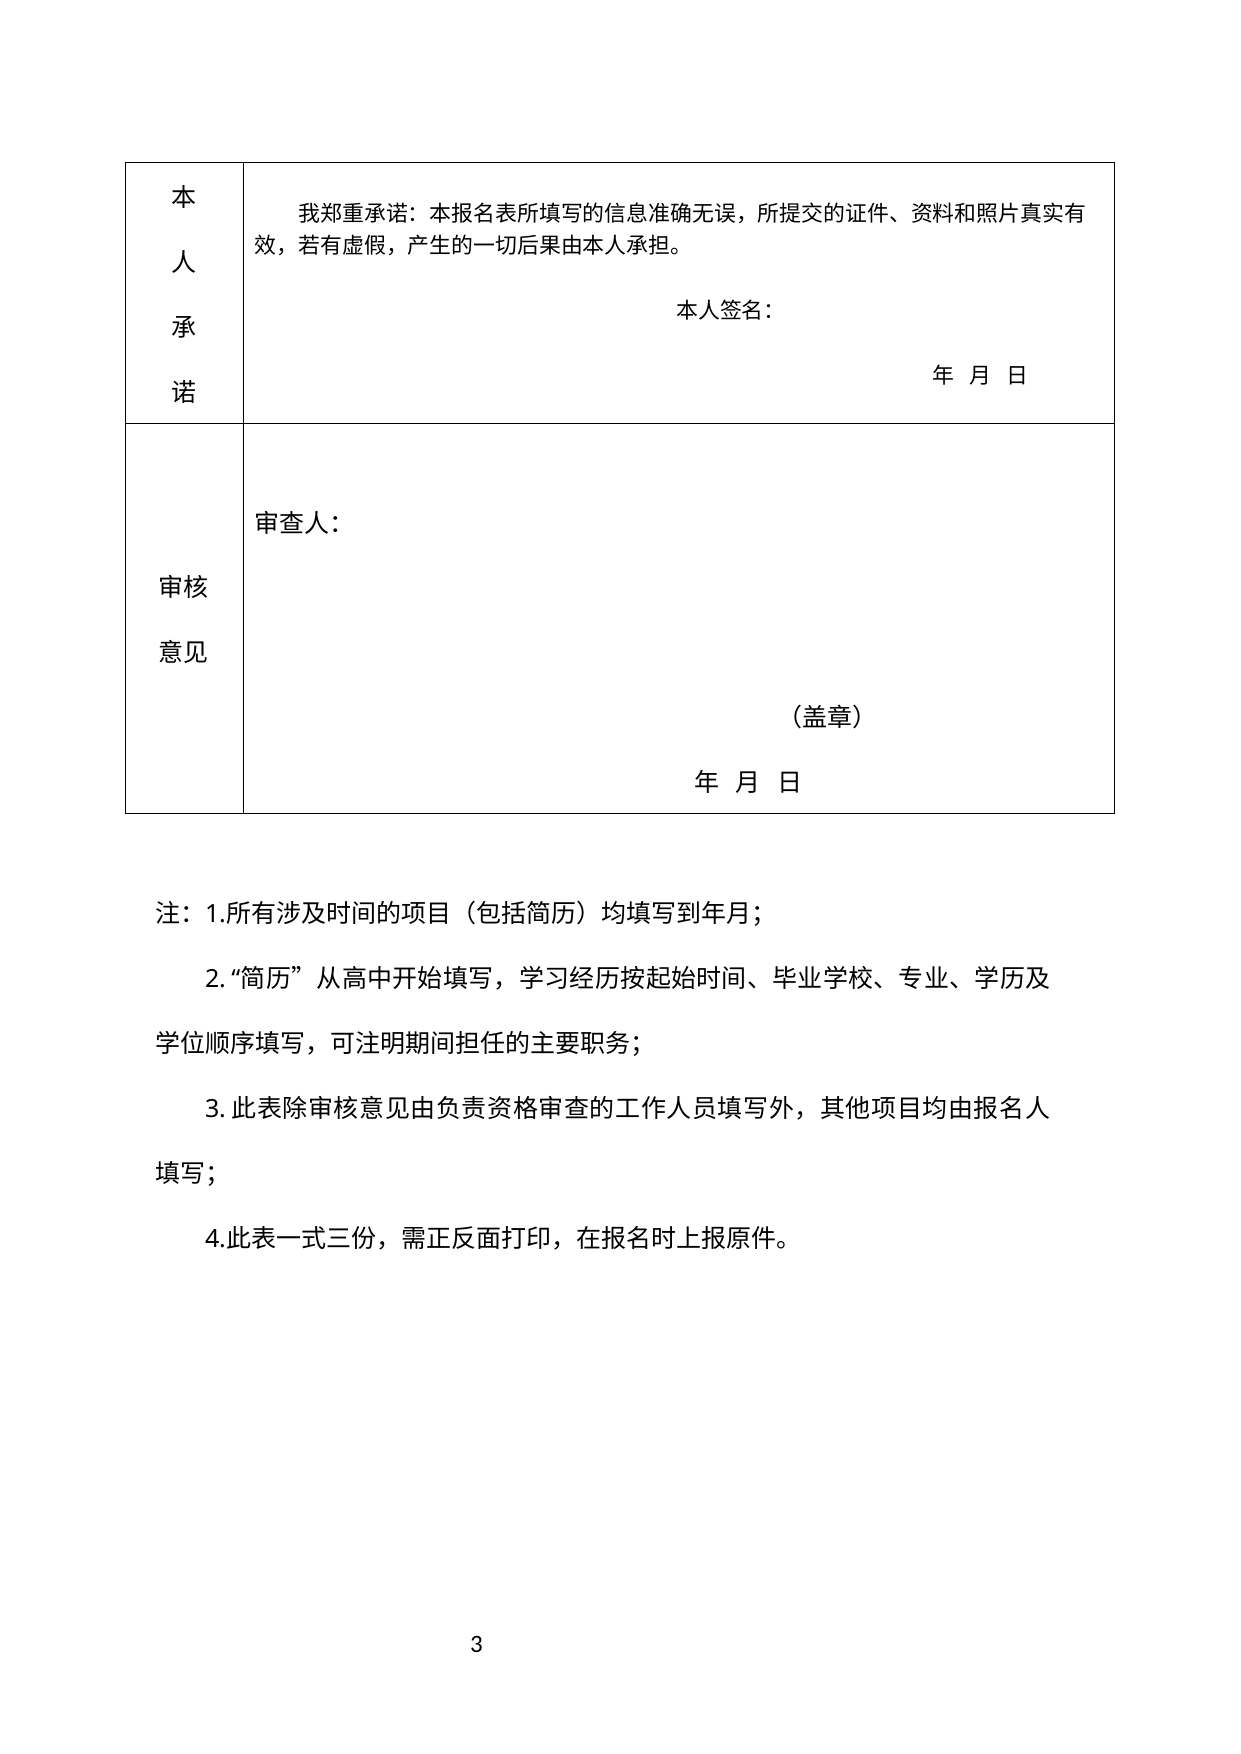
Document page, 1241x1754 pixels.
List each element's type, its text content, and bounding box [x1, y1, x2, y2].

table_cell 我郑重承诺：本报名表所填写的信息准确无误，所提交的证件、资料和照片真实有效，若有虚假，产生的一切后果由本人承担。 本人签名： 年 月 日 [244, 163, 1114, 423]
list 此表除审核意见由负责资格审查的工作人员填写外，其他项目均由报名人填写； [155, 1074, 1051, 1204]
table_cell 本 人 承 诺 [126, 163, 243, 423]
list “简历”从高中开始填写，学习经历按起始时间、毕业学校、专业、学历及学位顺序填写，可注明期间担任的主要职务； [155, 944, 1051, 1074]
table_cell 审查人： （盖章） 年 月 日 [244, 424, 1114, 813]
text 4.此表一式三份，需正反面打印，在报名时上报原件。 [155, 1204, 1051, 1269]
table_cell 审核 意见 [126, 424, 243, 813]
text 注：1.所有涉及时间的项目（包括简历）均填写到年月； [155, 879, 1051, 944]
